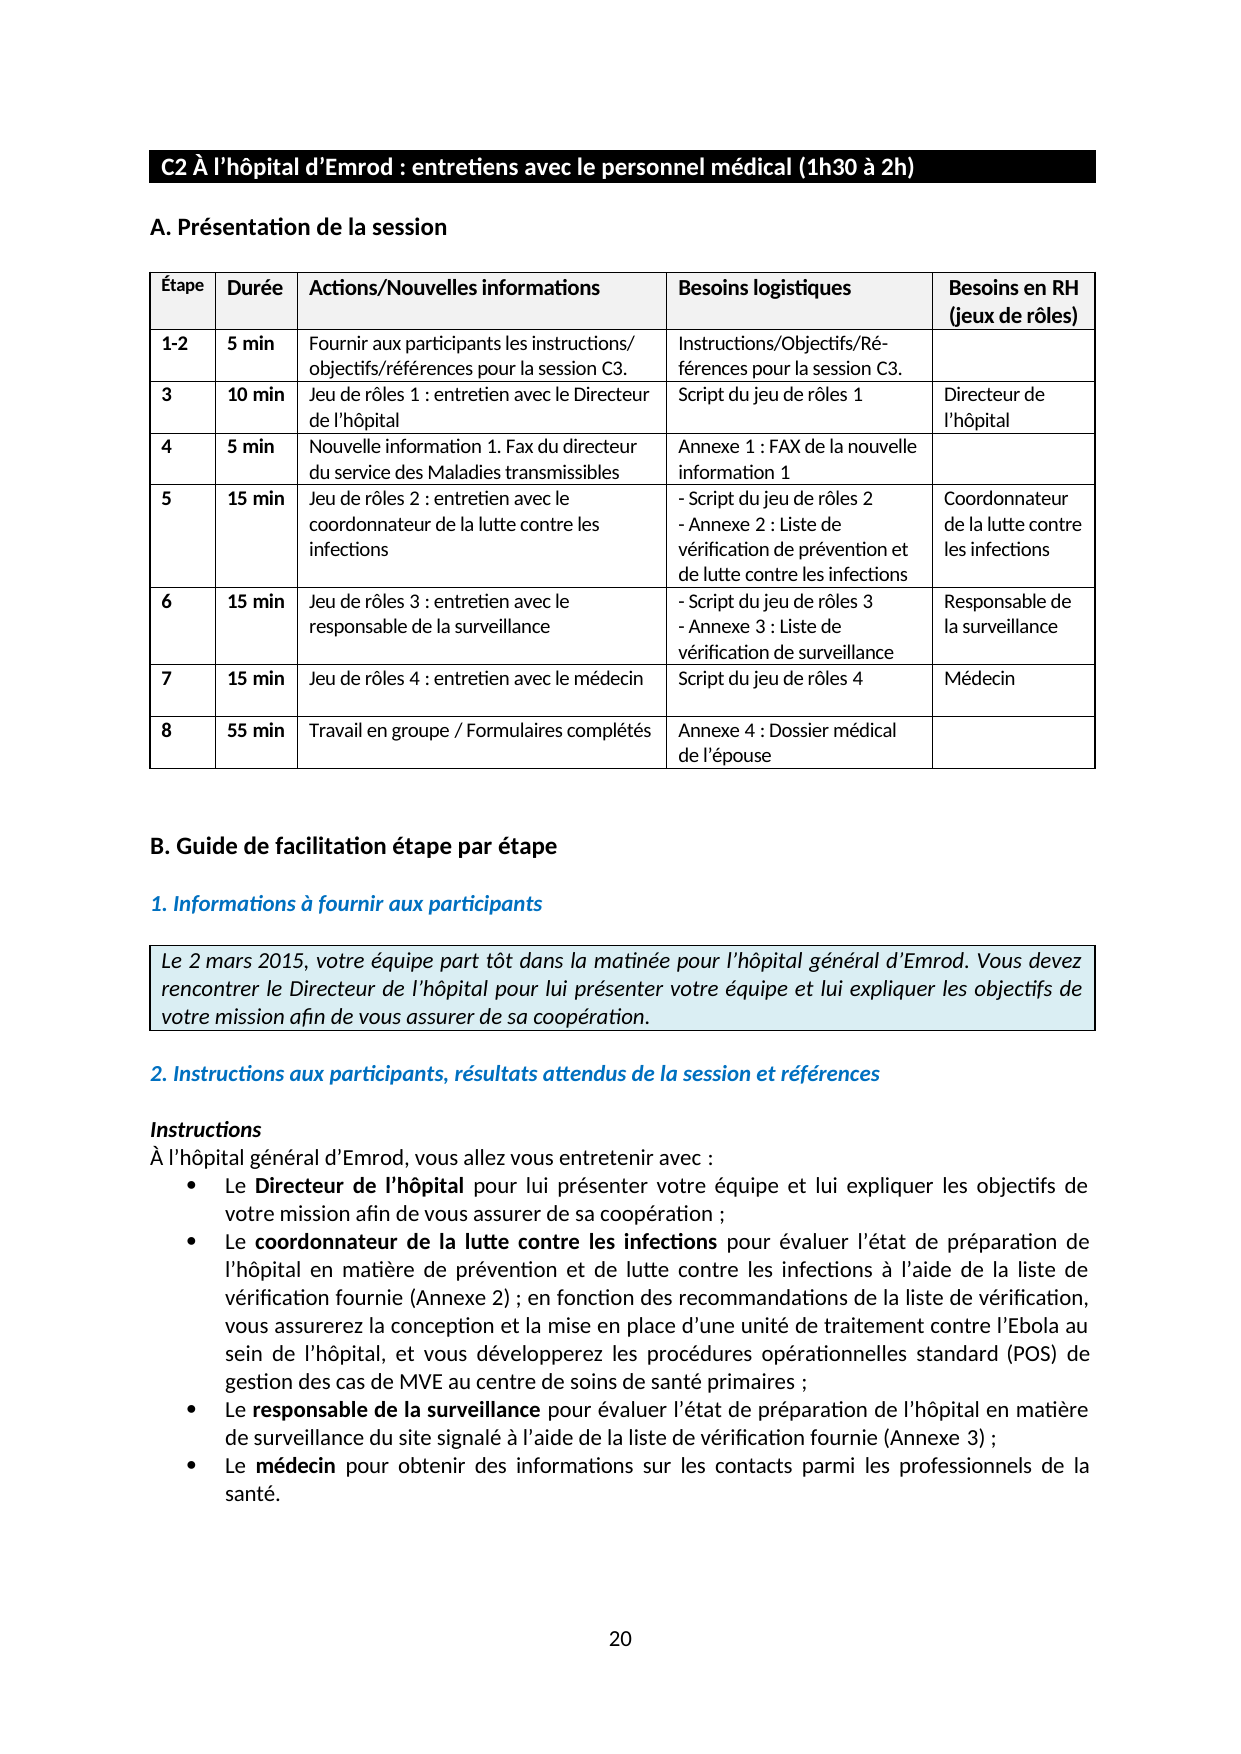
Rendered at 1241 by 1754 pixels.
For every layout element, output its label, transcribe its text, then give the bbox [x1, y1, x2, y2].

table_header Besoins en RH (jeux de rôles) [933, 273, 1094, 329]
table_cell Responsable de la surveillance [933, 588, 1094, 664]
table_cell 5 min [216, 434, 297, 484]
list Le responsable de la surveillance pour évaluer l’état de préparation de l’hôpital en matière de surveillance du site signalé à l’aide de la liste de vérification fournie (Annexe 3) ; [187, 1395, 1090, 1451]
table_header Le 2 mars 2015, votre équipe part tôt dans la matinée pour l’hôpital général d’Emrod. Vous devez rencontrer le Directeur de l’hôpital pour lui présenter votre équipe et lui expliquer les objectifs de votre mission afin de vous assurer de sa coopération. [151, 946, 1094, 1030]
table_cell 8 [151, 717, 215, 768]
table_cell 5 min [216, 330, 297, 381]
table_cell 55 min [216, 717, 297, 768]
table_cell Script du jeu de rôles 1 [667, 382, 932, 432]
table_header Actions/Nouvelles informations [298, 273, 666, 329]
table_cell Coordonnateur de la lutte contre les infections [933, 485, 1094, 587]
table_cell 4 [151, 434, 215, 484]
table_cell 1-2 [151, 330, 215, 381]
table_cell - Script du jeu de rôles 3 - Annexe 3 : Liste de vérification de surveillance [667, 588, 932, 664]
list Le médecin pour obtenir des informations sur les contacts parmi les professionnels de la santé. [187, 1451, 1090, 1507]
table_cell Nouvelle information 1. Fax du directeur du service des Maladies transmissibles [298, 434, 666, 484]
table_cell Annexe 4 : Dossier médical de l’épouse [667, 717, 932, 768]
text À l’hôpital général d’Emrod, vous allez vous entretenir avec : [150, 1143, 1090, 1171]
table_header C2 À l’hôpital d’Emrod : entretiens avec le personnel médical (1h30 à 2h) [151, 151, 1094, 182]
table_cell [933, 717, 1094, 768]
table_cell 15 min [216, 485, 297, 587]
list Le Directeur de l’hôpital pour lui présenter votre équipe et lui expliquer les objectifs de votre mission afin de vous assurer de sa coopération ; [187, 1171, 1090, 1227]
table_cell 7 [151, 665, 215, 716]
table_cell Jeu de rôles 1 : entretien avec le Directeur de l’hôpital [298, 382, 666, 432]
list Le coordonnateur de la lutte contre les infections pour évaluer l’état de préparation de l’hôpital en matière de prévention et de lutte contre les infections à l’aide de la liste de vérification fournie (Annexe 2) ; en fonction des recommandations de la liste de vérification, vous assurerez la conception et la mise en place d’une unité de traitement contre l’Ebola au sein de l’hôpital, et vous développerez les procédures opérationnelles standard (POS) de gestion des cas de MVE au centre de soins de santé primaires ; [187, 1227, 1090, 1395]
table_cell 6 [151, 588, 215, 664]
table_header Besoins logistiques [667, 273, 932, 329]
table_cell Travail en groupe / Formulaires complétés [298, 717, 666, 768]
table_cell Médecin [933, 665, 1094, 716]
table_cell Annexe 1 : FAX de la nouvelle information 1 [667, 434, 932, 484]
table_cell 10 min [216, 382, 297, 432]
table_cell Fournir aux participants les instructions/ objectifs/références pour la session C3. [298, 330, 666, 381]
table_header Étape [151, 273, 215, 329]
table_cell Instructions/Objectifs/Références pour la session C3. [667, 330, 932, 381]
table_cell Directeur de l’hôpital [933, 382, 1094, 432]
text 1. Informations à fournir aux participants [150, 889, 1090, 917]
text 2. Instructions aux participants, résultats attendus de la session et références [150, 1059, 1090, 1087]
table_cell Jeu de rôles 2 : entretien avec le coordonnateur de la lutte contre les infections [298, 485, 666, 587]
table_cell [933, 434, 1094, 484]
table_cell 3 [151, 382, 215, 432]
text Instructions [150, 1115, 1090, 1143]
table_cell Script du jeu de rôles 4 [667, 665, 932, 716]
table_cell [933, 330, 1094, 381]
text B. Guide de facilitation étape par étape [150, 830, 1090, 861]
table_cell - Script du jeu de rôles 2 - Annexe 2 : Liste de vérification de prévention et de lutte contre les infections [667, 485, 932, 587]
table_cell 5 [151, 485, 215, 587]
table_cell 15 min [216, 665, 297, 716]
table_cell 15 min [216, 588, 297, 664]
text A. Présentation de la session [150, 211, 1090, 241]
table_header Durée [216, 273, 297, 329]
table_cell Jeu de rôles 3 : entretien avec le responsable de la surveillance [298, 588, 666, 664]
table_cell Jeu de rôles 4 : entretien avec le médecin [298, 665, 666, 716]
